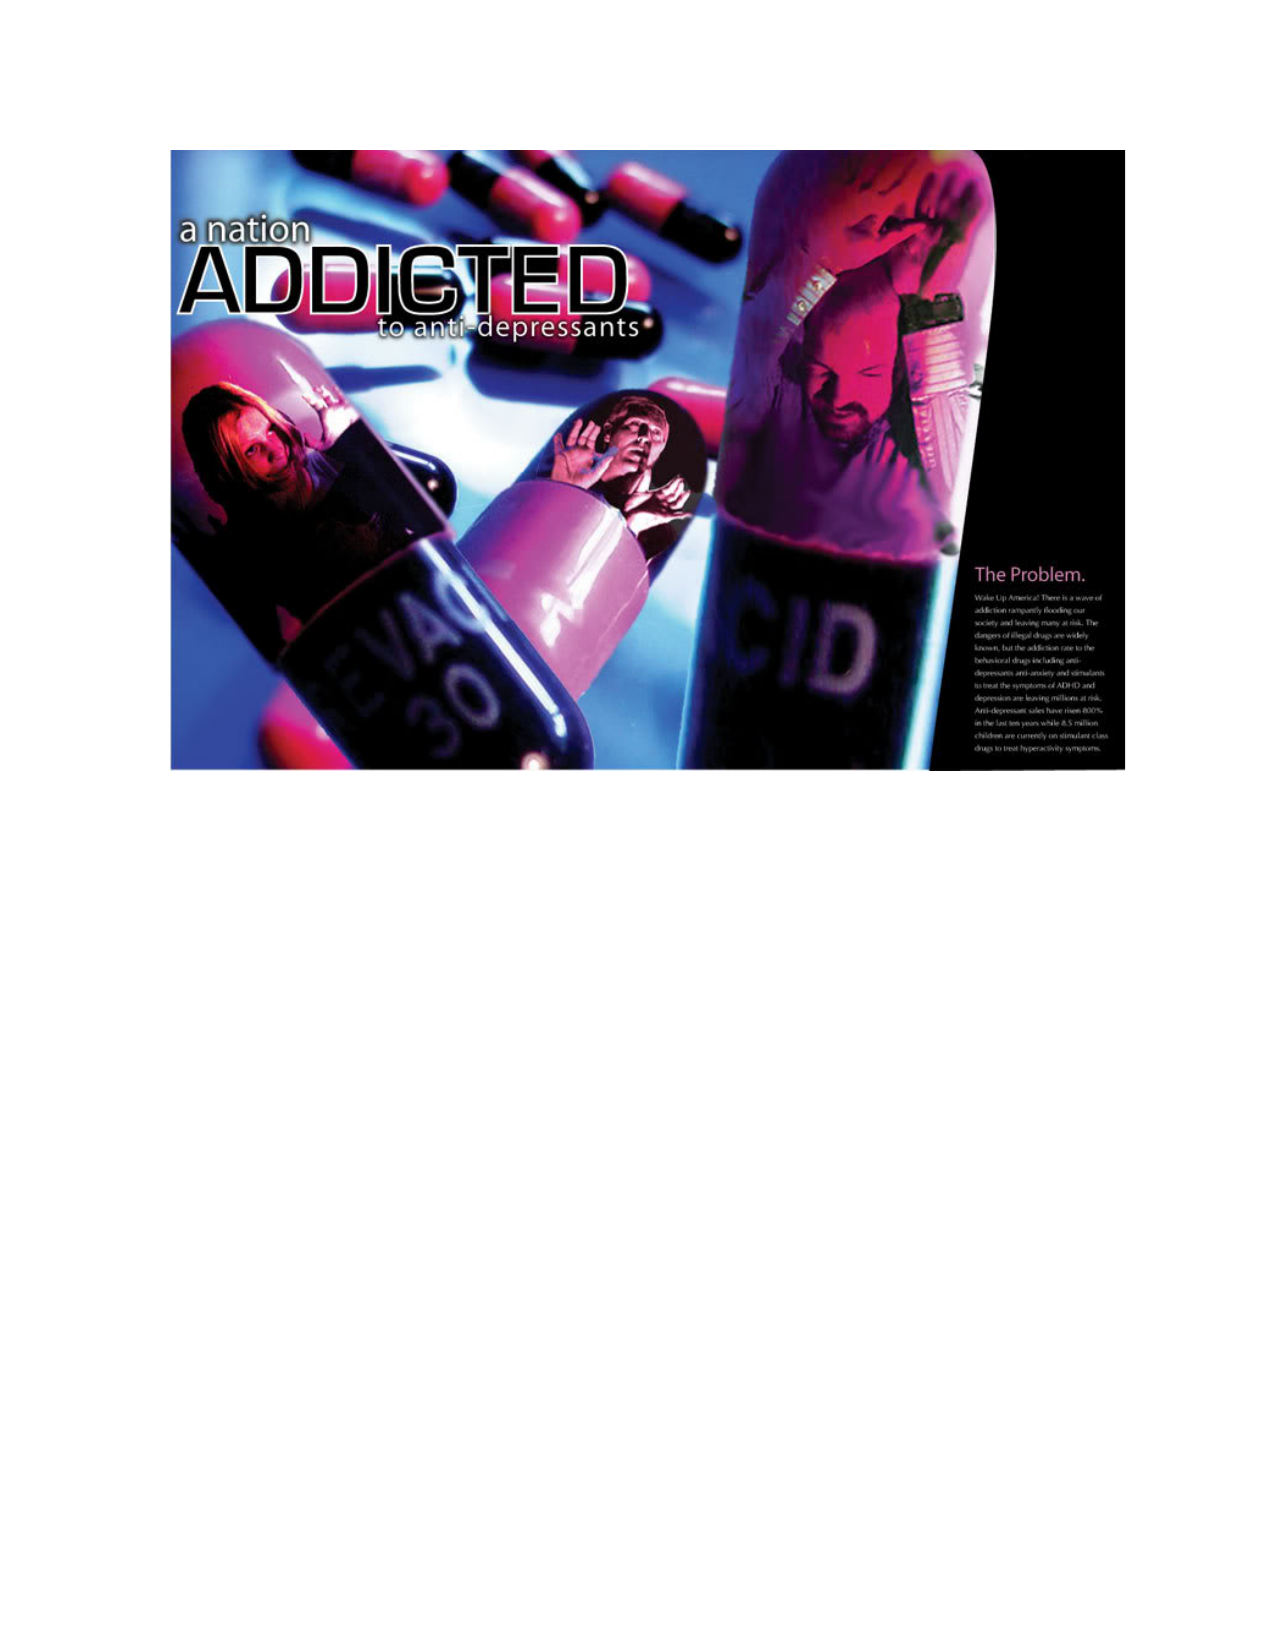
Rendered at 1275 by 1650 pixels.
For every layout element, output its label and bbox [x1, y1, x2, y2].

picture [150, 150, 1125, 771]
